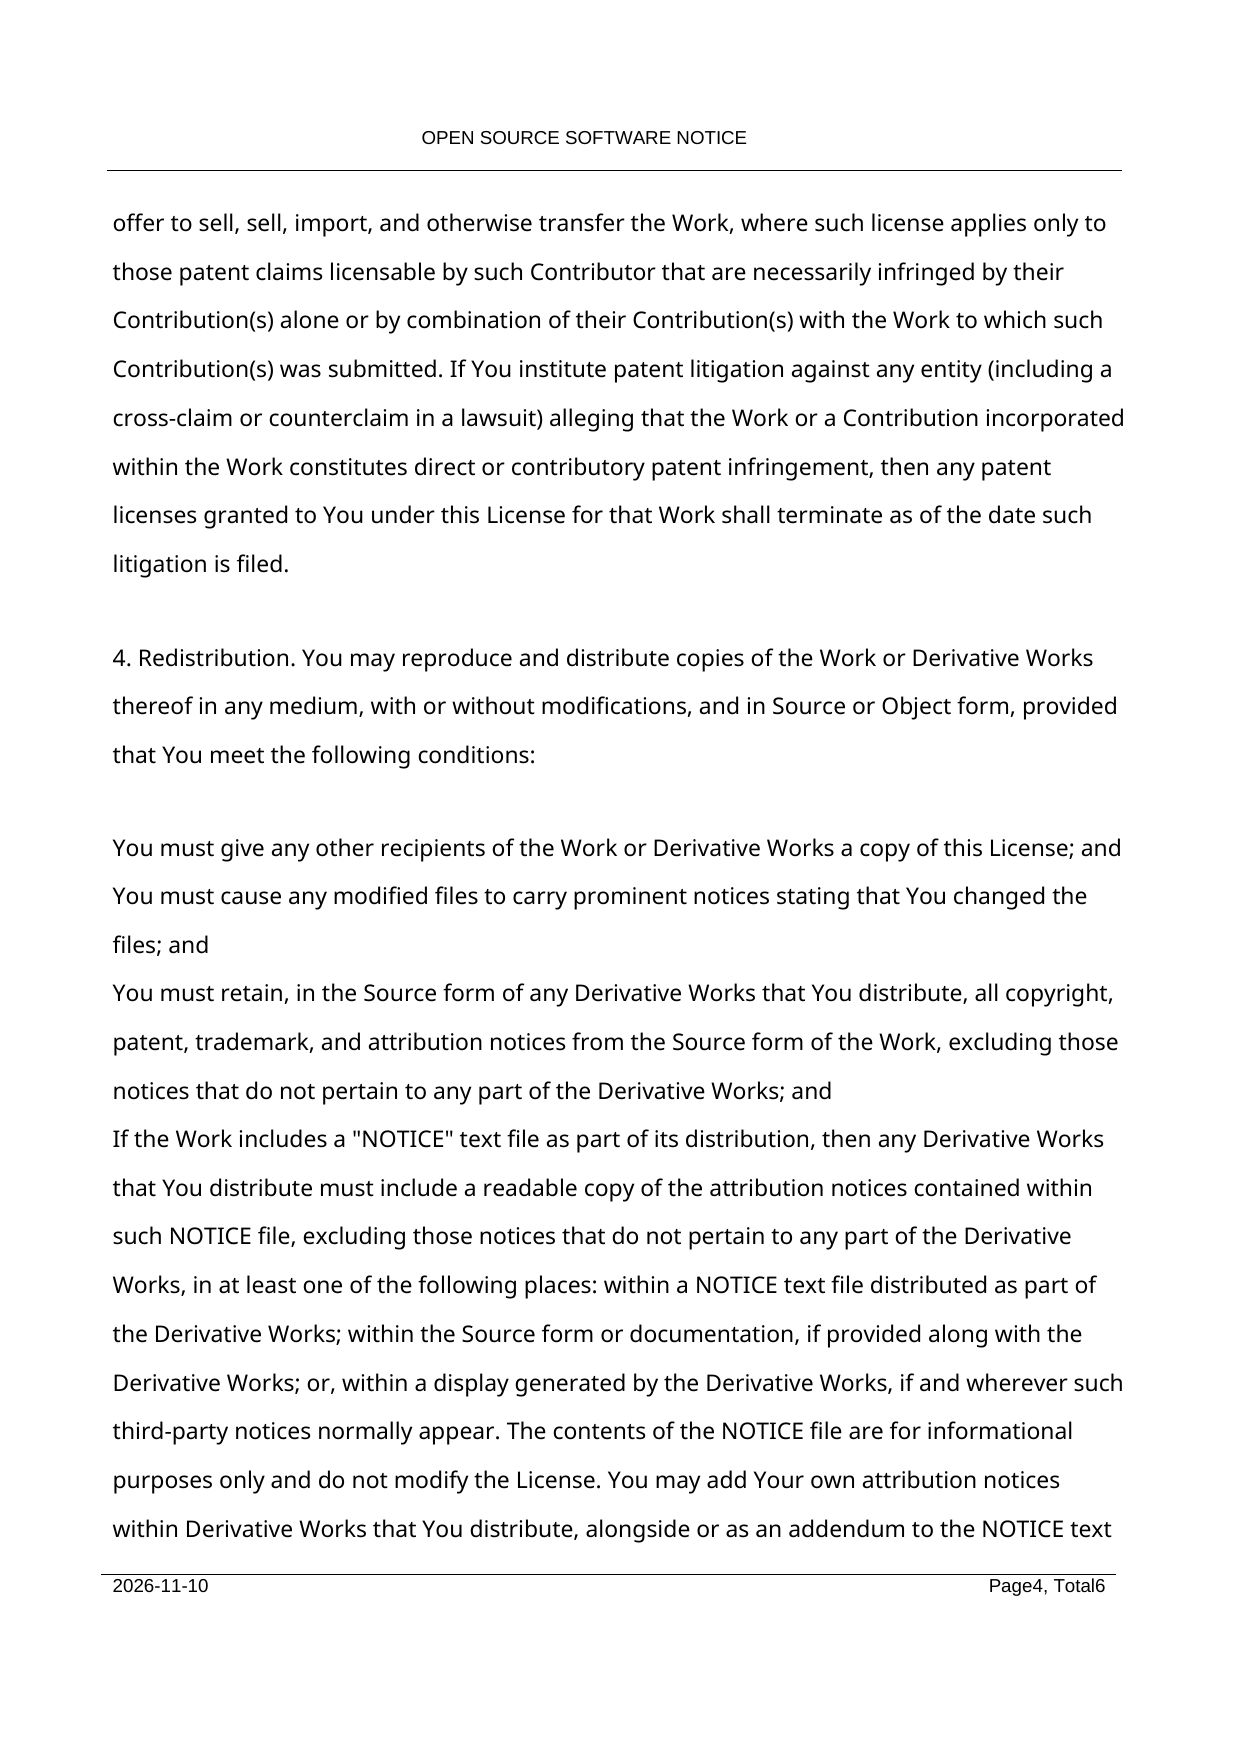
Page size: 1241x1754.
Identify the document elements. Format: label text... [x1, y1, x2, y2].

text You must retain, in the Source form of any Derivative Works that You distribute, all copyright, patent, trademark, and attribution notices from the Source form of the Work, excluding those notices that do not pertain to any part of the Derivative Works; and [112, 977, 1128, 1107]
text You must give any other recipients of the Work or Derivative Works a copy of this License; and [112, 832, 1128, 864]
text You must cause any modified files to carry prominent notices stating that You changed the files; and [112, 880, 1128, 961]
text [112, 206, 1128, 580]
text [112, 1122, 1128, 1545]
text 4. Redistribution. You may reproduce and distribute copies of the Work or Derivative Works thereof in any medium, with or without modifications, and in Source or Object form, provided that You meet the following conditions: [112, 641, 1128, 771]
